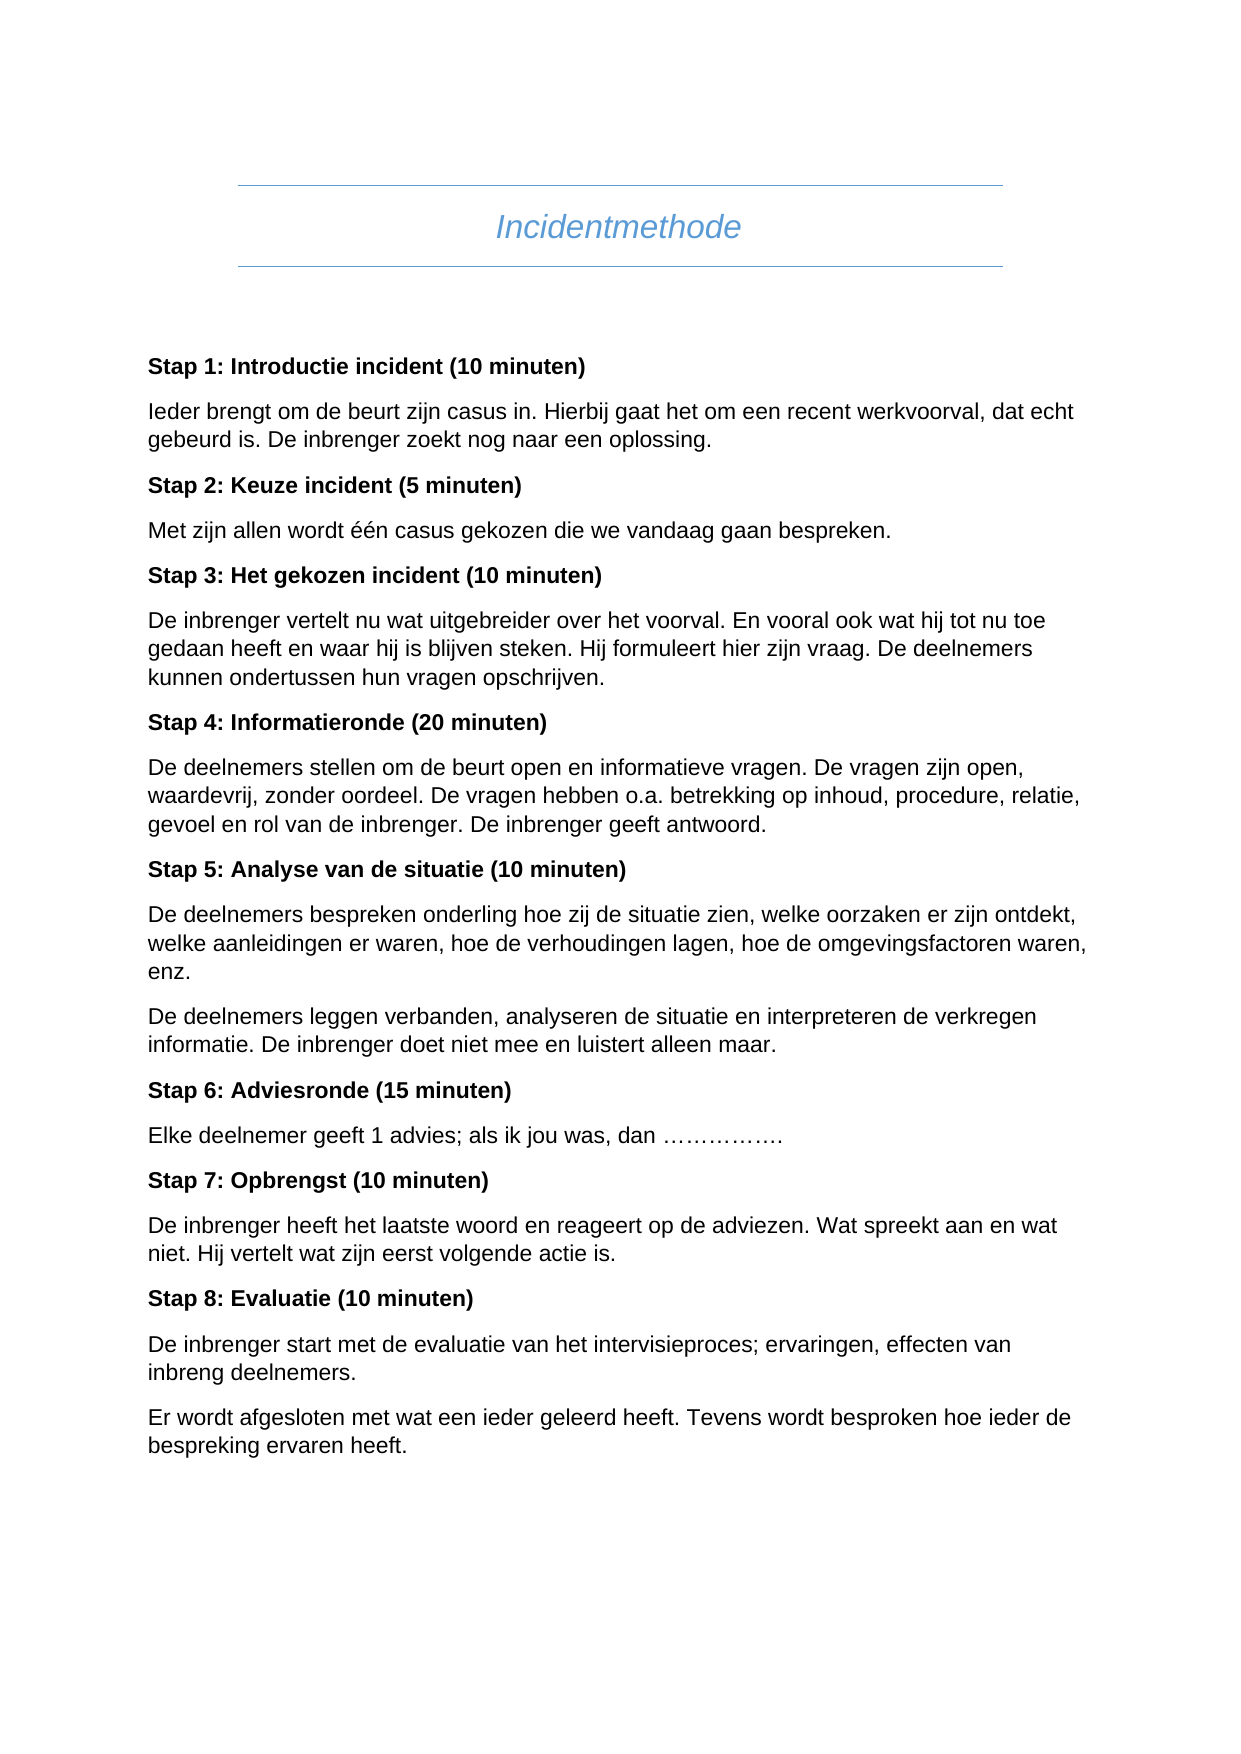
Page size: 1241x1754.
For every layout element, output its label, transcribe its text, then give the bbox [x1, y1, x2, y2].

text De deelnemers leggen verbanden, analyseren de situatie en interpreteren de verkregen informatie. De inbrenger doet niet mee en luistert alleen maar. [148, 1003, 1093, 1058]
text De deelnemers stellen om de beurt open en informatieve vragen. De vragen zijn open, waardevrij, zonder oordeel. De vragen hebben o.a. betrekking op inhoud, procedure, relatie, gevoel en rol van de inbrenger. De inbrenger geeft antwoord. [148, 754, 1093, 837]
text Er wordt afgesloten met wat een ieder geleerd heeft. Tevens wordt besproken hoe ieder de bespreking ervaren heeft. [148, 1404, 1093, 1459]
text Stap 2: Keuze incident (5 minuten) [148, 472, 1093, 498]
text Stap 6: Adviesronde (15 minuten) [148, 1077, 1093, 1103]
text Elke deelnemer geeft 1 advies; als ik jou was, dan ……………. [148, 1122, 1093, 1148]
text Incidentmethode [238, 186, 1003, 266]
text Ieder brengt om de beurt zijn casus in. Hierbij gaat het om een recent werkvoorval, dat echt gebeurd is. De inbrenger zoekt nog naar een oplossing. [148, 398, 1093, 453]
text De inbrenger heeft het laatste woord en reageert op de adviezen. Wat spreekt aan en wat niet. Hij vertelt wat zijn eerst volgende actie is. [148, 1212, 1093, 1267]
text Stap 3: Het gekozen incident (10 minuten) [148, 562, 1093, 588]
text Stap 8: Evaluatie (10 minuten) [148, 1285, 1093, 1312]
text De inbrenger start met de evaluatie van het intervisieproces; ervaringen, effecten van inbreng deelnemers. [148, 1331, 1093, 1385]
text De deelnemers bespreken onderling hoe zij de situatie zien, welke oorzaken er zijn ontdekt, welke aanleidingen er waren, hoe de verhoudingen lagen, hoe de omgevingsfactoren waren, enz. [148, 901, 1093, 984]
text Stap 7: Opbrengst (10 minuten) [148, 1167, 1093, 1193]
text Stap 4: Informatieronde (20 minuten) [148, 709, 1093, 735]
text Stap 5: Analyse van de situatie (10 minuten) [148, 856, 1093, 882]
text Met zijn allen wordt één casus gekozen die we vandaag gaan bespreken. [148, 517, 1093, 543]
text De inbrenger vertelt nu wat uitgebreider over het voorval. En vooral ook wat hij tot nu toe gedaan heeft en waar hij is blijven steken. Hij formuleert hier zijn vraag. De deelnemers kunnen ondertussen hun vragen opschrijven. [148, 607, 1093, 690]
text Stap 1: Introductie incident (10 minuten) [148, 353, 1093, 379]
